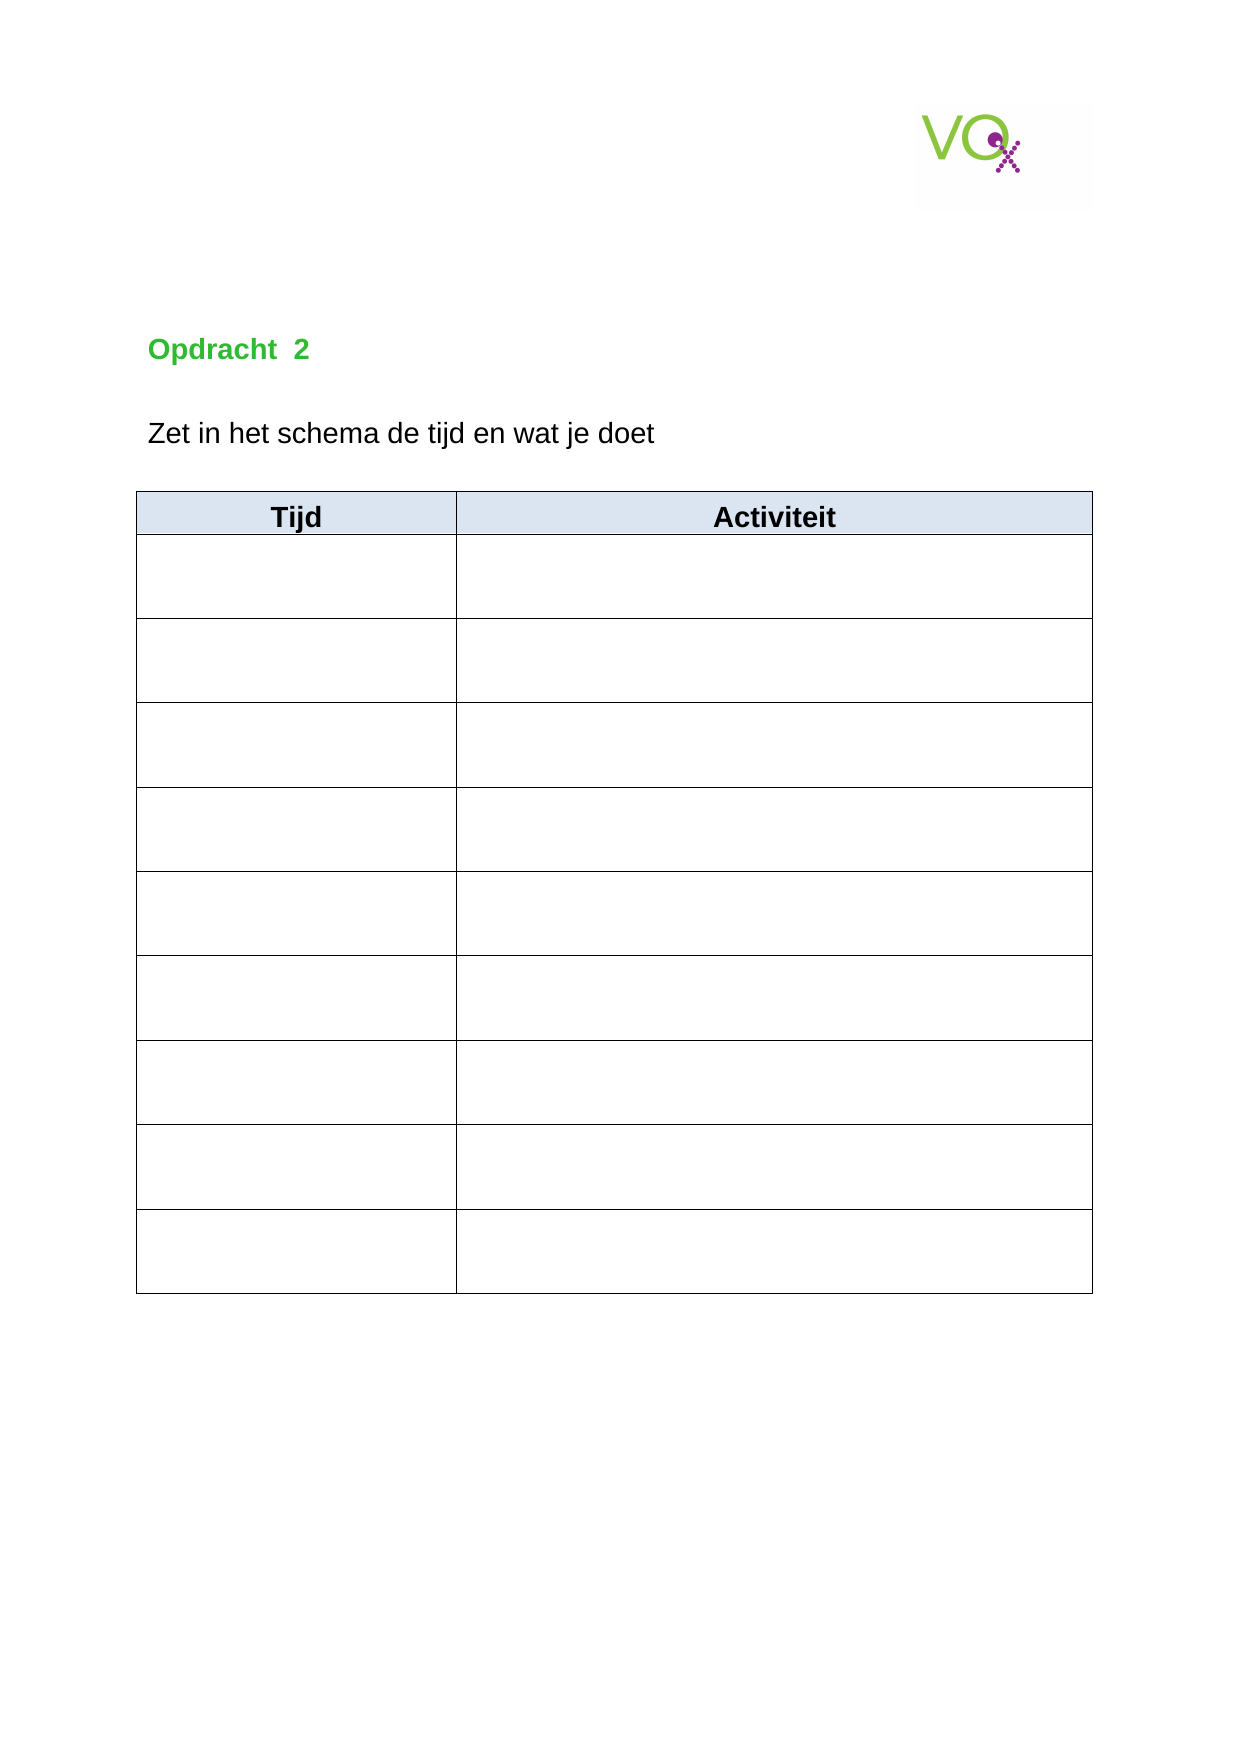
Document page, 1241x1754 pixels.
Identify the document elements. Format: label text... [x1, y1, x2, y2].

table_cell [457, 1041, 1092, 1124]
table_cell [137, 619, 456, 702]
table_cell [457, 956, 1092, 1040]
table_cell [137, 1125, 456, 1208]
table_cell [137, 788, 456, 871]
table_cell [457, 703, 1092, 787]
table_header Activiteit [457, 492, 1092, 533]
text Opdracht 2 [148, 324, 1093, 366]
picture [915, 102, 1093, 212]
table_cell [457, 872, 1092, 955]
table_cell [457, 619, 1092, 702]
table_cell [137, 872, 456, 955]
table_header Tijd [137, 492, 456, 533]
table_cell [137, 703, 456, 787]
table_cell [137, 1041, 456, 1124]
table_cell [137, 1210, 456, 1293]
table_cell [457, 1125, 1092, 1208]
table_cell [457, 1210, 1092, 1293]
table_cell [457, 535, 1092, 618]
text Zet in het schema de tijd en wat je doet [148, 407, 1093, 449]
table_cell [137, 956, 456, 1040]
table_cell [457, 788, 1092, 871]
table_cell [137, 535, 456, 618]
